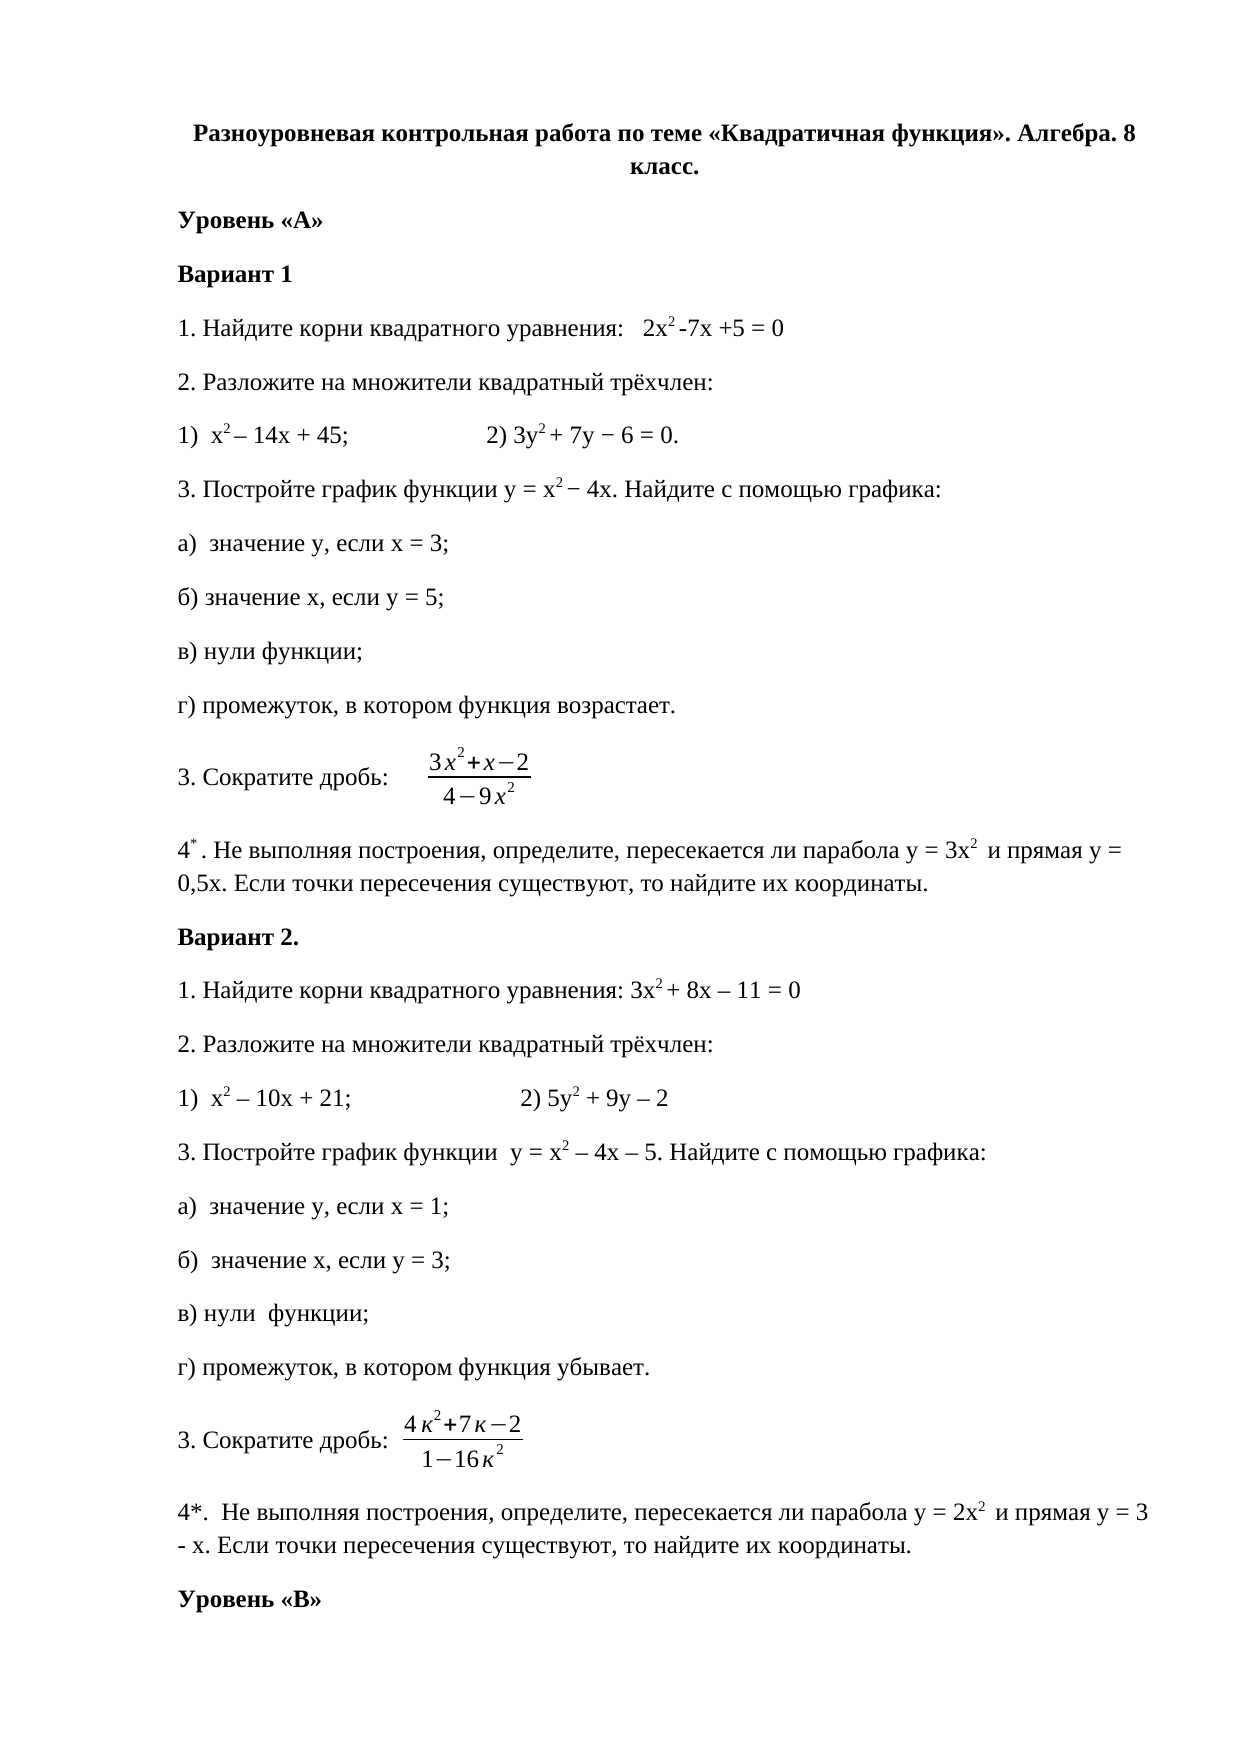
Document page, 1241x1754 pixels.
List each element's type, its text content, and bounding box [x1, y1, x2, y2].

text 2. Разложите на множители квадратный трёхчлен: [177, 1029, 1152, 1058]
text а) значение у, если х = 1; [177, 1191, 1152, 1219]
text 3. Сократите дробь: [177, 1406, 1152, 1472]
text а) значение у, если х = 3; [177, 528, 1152, 557]
text 1. Найдите корни квадратного уравнения: 2х2 -7х +5 = 0 [177, 313, 1152, 341]
text в) нули функции; [177, 1298, 1152, 1327]
text 3. Постройте график функции у = х2 − 4х. Найдите с помощью графика: [177, 474, 1152, 503]
text Вариант 1 [177, 259, 1152, 288]
text Уровень «А» [177, 205, 1152, 234]
text Вариант 2. [177, 922, 1152, 950]
text 1) х2 – 14х + 45; 2) 3у2 + 7у − 6 = 0. [177, 420, 1152, 449]
text в) нули функции; [177, 636, 1152, 664]
text 4*. Не выполняя построения, определите, пересекается ли парабола у = 2х2 и прямая у = 3 - х. Если точки пересечения существуют, то найдите их координаты. [177, 1497, 1152, 1559]
text 4* . Не выполняя построения, определите, пересекается ли парабола у = 3х2 и прямая у = 0,5х. Если точки пересечения существуют, то найдите их координаты. [177, 835, 1152, 896]
text г) промежуток, в котором функция возрастает. [177, 690, 1152, 718]
text 3. Постройте график функции у = х2 – 4х – 5. Найдите с помощью графика: [177, 1137, 1152, 1166]
text г) промежуток, в котором функция убывает. [177, 1352, 1152, 1381]
text Разноуровневая контрольная работа по теме «Квадратичная функция». Алгебра. 8 класс. [177, 118, 1152, 180]
text б) значение х, если у = 3; [177, 1245, 1152, 1273]
text 2. Разложите на множители квадратный трёхчлен: [177, 367, 1152, 395]
text Уровень «В» [177, 1584, 1152, 1613]
text 1. Найдите корни квадратного уравнения: 3х2 + 8х – 11 = 0 [177, 975, 1152, 1004]
text 1) х2 – 10х + 21; 2) 5у2 + 9у – 2 [177, 1083, 1152, 1112]
text 3. Сократите дробь: [177, 743, 1152, 809]
text б) значение х, если у = 5; [177, 582, 1152, 611]
